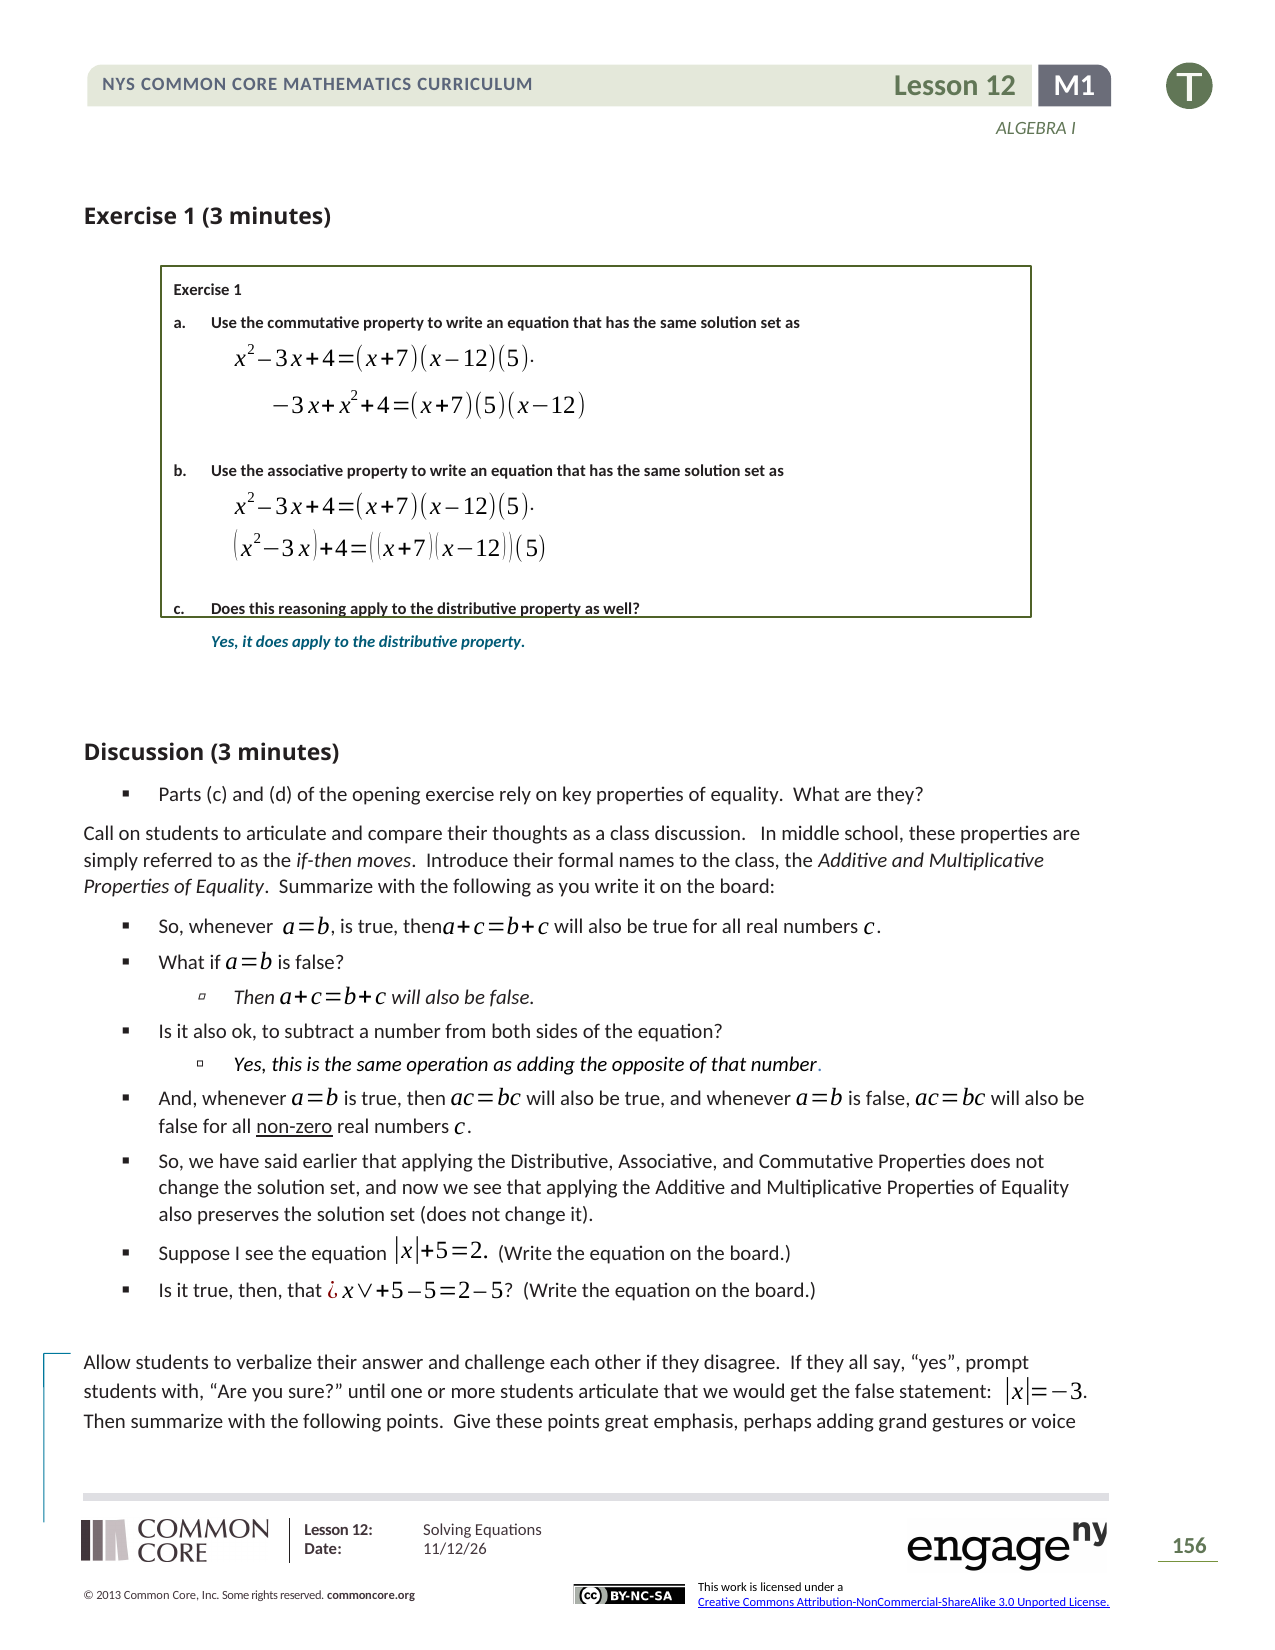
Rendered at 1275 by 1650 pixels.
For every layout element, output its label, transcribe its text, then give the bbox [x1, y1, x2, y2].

text Exercise 1 (3 minutes) [83, 200, 1108, 231]
text Suppose I see the equation (Write the equation on the board.) [121, 1234, 1108, 1269]
list Use the commutative property to write an equation that has the same solution set as [173, 313, 1018, 333]
text Yes, it does apply to the distributive property. [211, 632, 1018, 652]
text Is it also ok, to subtract a number from both sides of the equation? [121, 1018, 1108, 1043]
list . [233, 340, 1018, 373]
text Discussion (3 minutes) [83, 736, 1108, 767]
list Yes, this is the same operation as adding the opposite of that number. [196, 1051, 1108, 1076]
list Use the associative property to write an equation that has the same solution set as [173, 461, 1018, 481]
list . [233, 488, 1018, 521]
text So, we have said earlier that applying the Distributive, Associative, and Commutative Properties does not change the solution set, and now we see that applying the Additive and Multiplicative Properties of Equality also preserves the solution set (does not change it). [121, 1148, 1108, 1227]
picture [572, 1584, 685, 1604]
picture [906, 1518, 1107, 1573]
text Is it true, then, that ? (Write the equation on the board.) [121, 1277, 1108, 1304]
text Exercise 1 [173, 279, 1018, 299]
list Then will also be false. [196, 983, 1108, 1011]
text And, whenever is true, then will also be true, and whenever is false, will also be false for all non-zero real numbers . [121, 1084, 1108, 1140]
text What if is false? [121, 948, 1108, 975]
text Parts (c) and (d) of the opening exercise rely on key properties of equality. What are they? [121, 781, 1108, 806]
text So, whenever , is true, then will also be true for all real numbers . [121, 913, 1108, 940]
list Does this reasoning apply to the distributive property as well? [173, 598, 1018, 616]
text Call on students to articulate and compare their thoughts as a class discussion. In middle school, these properties are simply referred to as the if-then moves. Introduce their formal names to the class, the Additive and Multiplicative Properties of Equality. Summarize with the following as you write it on the board: [83, 820, 1108, 899]
picture [81, 1517, 269, 1562]
